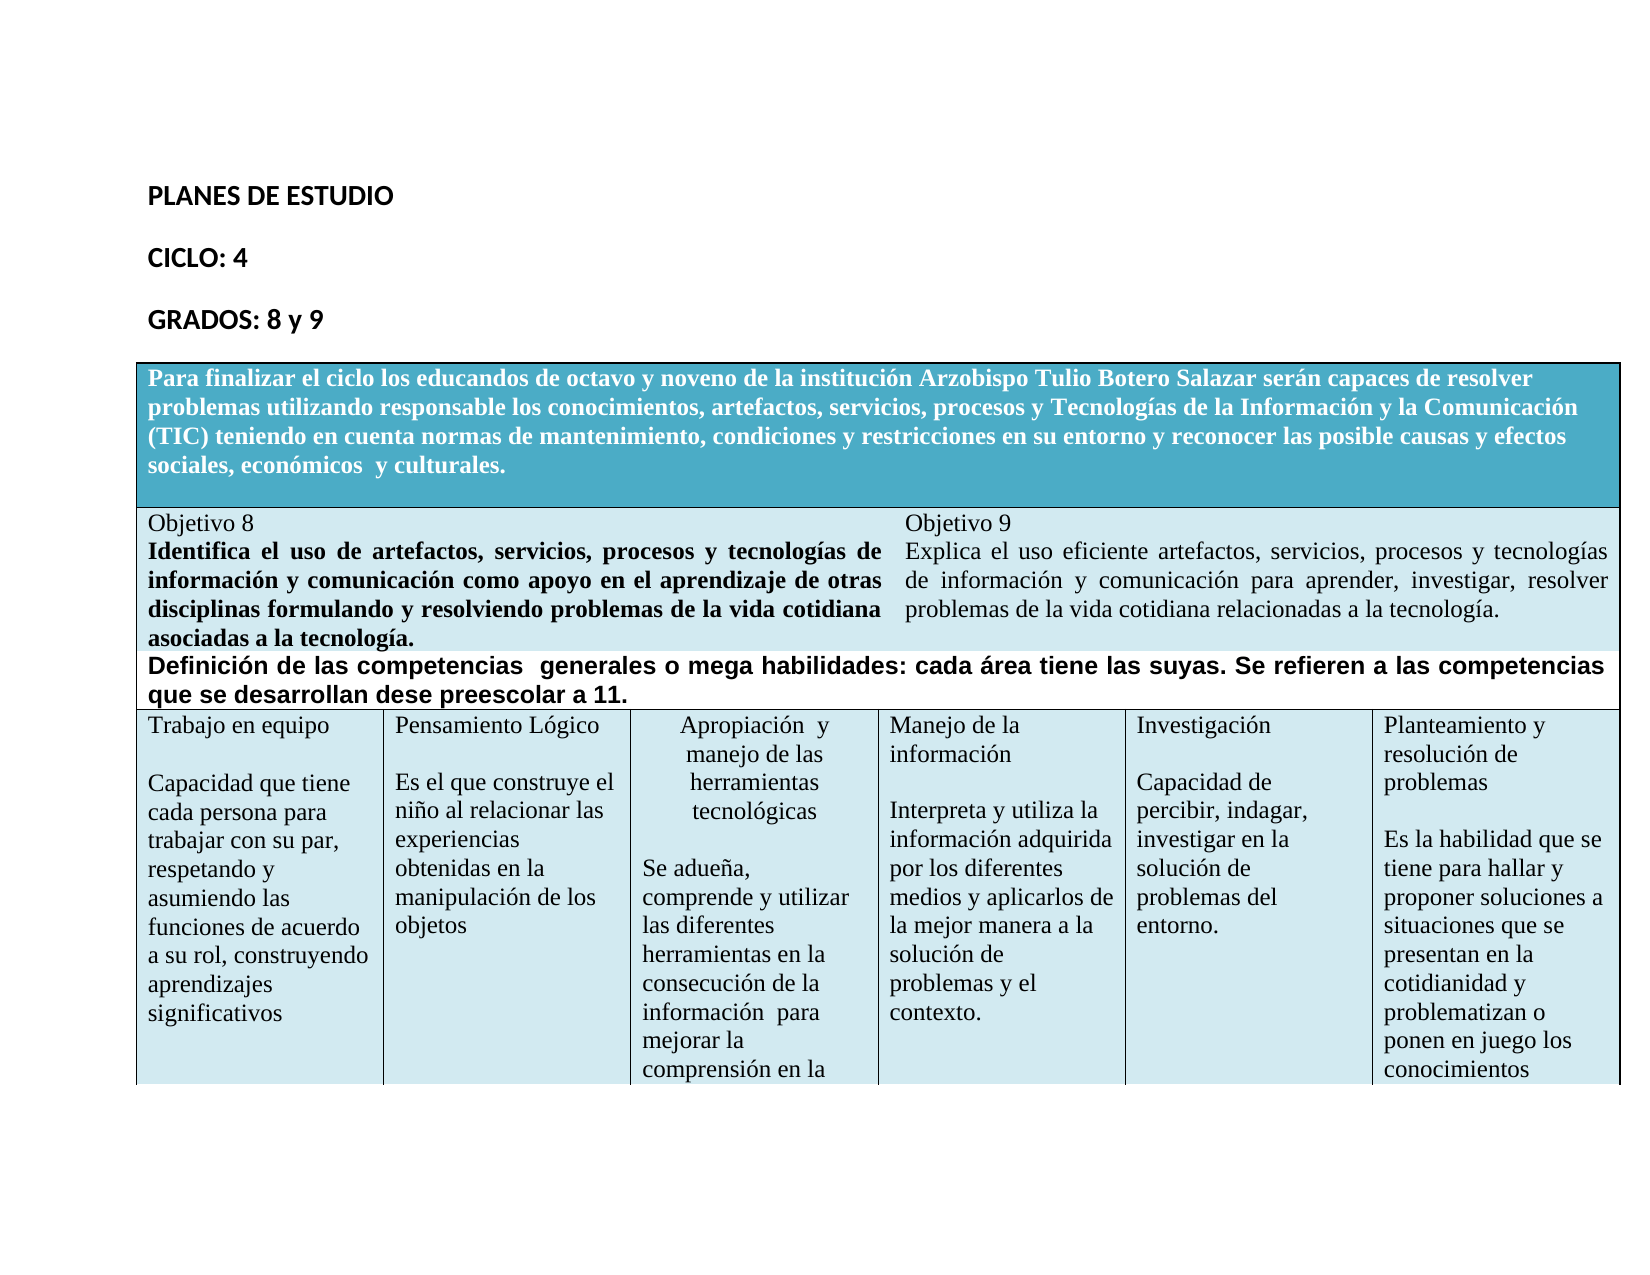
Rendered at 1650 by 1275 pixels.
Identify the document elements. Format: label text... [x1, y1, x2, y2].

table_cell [1373, 710, 1619, 1084]
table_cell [384, 710, 630, 1084]
table_cell Objetivo 8 Identifica el uso de artefactos, servicios, procesos y tecnologías de información y comunicación como apoyo en el aprendizaje de otras disciplinas formulando y resolviendo problemas de la vida cotidiana asociadas a la tecnología. [137, 508, 894, 651]
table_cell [1126, 710, 1372, 1084]
table_header Para finalizar el ciclo los educandos de octavo y noveno de la institución Arzobispo Tulio Botero Salazar serán capaces de resolver problemas utilizando responsable los conocimientos, artefactos, servicios, procesos y Tecnologías de la Información y la Comunicación (TIC) teniendo en cuenta normas de mantenimiento, condiciones y restricciones en su entorno y reconocer las posible causas y efectos sociales, económicos y culturales. [137, 364, 1619, 507]
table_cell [631, 710, 878, 1084]
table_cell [879, 710, 1125, 1084]
table_cell Definición de las competencias generales o mega habilidades: cada área tiene las suyas. Se refieren a las competencias que se desarrollan dese preescolar a 11. [137, 651, 1619, 709]
text CICLO: 4 [148, 239, 1502, 274]
table_cell Objetivo 9 Explica el uso eficiente artefactos, servicios, procesos y tecnologías de información y comunicación para aprender, investigar, resolver problemas de la vida cotidiana relacionadas a la tecnología. [894, 508, 1619, 651]
text GRADOS: 8 y 9 [148, 301, 1502, 336]
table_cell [137, 710, 383, 1084]
text PLANES DE ESTUDIO [148, 177, 1502, 213]
